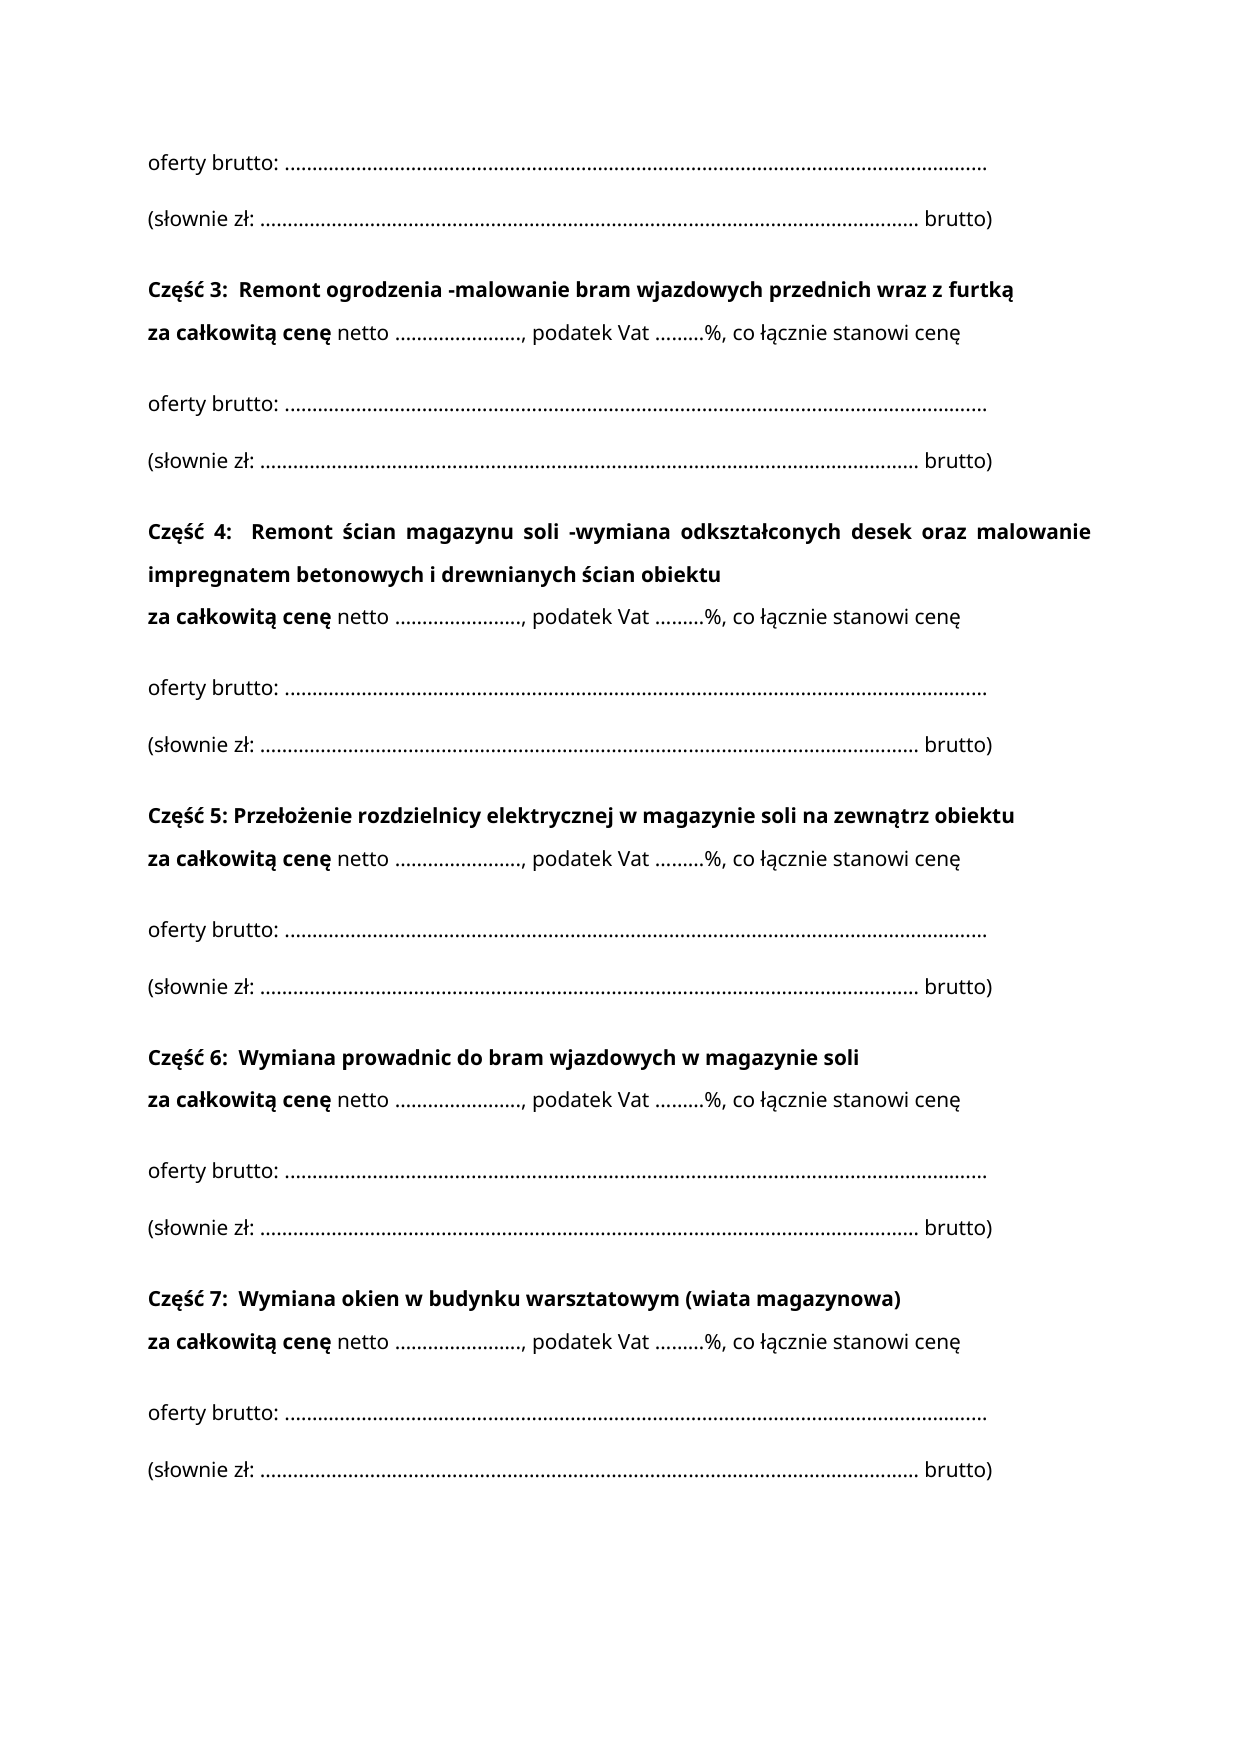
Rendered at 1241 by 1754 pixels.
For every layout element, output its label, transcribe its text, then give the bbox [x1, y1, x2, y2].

text (słownie zł: ………………………………………………………………………………………………………… brutto) [148, 1213, 1093, 1242]
text oferty brutto: .…………………………………………………………………………………………………………….… [148, 673, 1093, 702]
text za całkowitą cenę netto ………………….., podatek Vat ………%, co łącznie stanowi cenę [148, 318, 1093, 347]
text Część 5: Przełożenie rozdzielnicy elektrycznej w magazynie soli na zewnątrz obiektu [148, 801, 1093, 830]
text Część 3: Remont ogrodzenia -malowanie bram wjazdowych przednich wraz z furtką [148, 276, 1093, 304]
text oferty brutto: .…………………………………………………………………………………………………………….… [148, 148, 1093, 176]
text Część 4: Remont ścian magazynu soli -wymiana odkształconych desek oraz malowanie impregnatem betonowych i drewnianych ścian obiektu [148, 517, 1093, 588]
text (słownie zł: ………………………………………………………………………………………………………… brutto) [148, 446, 1093, 474]
text (słownie zł: ………………………………………………………………………………………………………… brutto) [148, 1455, 1093, 1483]
text oferty brutto: .…………………………………………………………………………………………………………….… [148, 1156, 1093, 1185]
text (słownie zł: ………………………………………………………………………………………………………… brutto) [148, 972, 1093, 1000]
text oferty brutto: .…………………………………………………………………………………………………………….… [148, 389, 1093, 418]
text oferty brutto: .…………………………………………………………………………………………………………….… [148, 915, 1093, 943]
text za całkowitą cenę netto ………………….., podatek Vat ………%, co łącznie stanowi cenę [148, 602, 1093, 631]
text oferty brutto: .…………………………………………………………………………………………………………….… [148, 1398, 1093, 1426]
text za całkowitą cenę netto ………………….., podatek Vat ………%, co łącznie stanowi cenę [148, 1327, 1093, 1355]
text Część 7: Wymiana okien w budynku warsztatowym (wiata magazynowa) [148, 1284, 1093, 1313]
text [148, 204, 1093, 233]
text Część 6: Wymiana prowadnic do bram wjazdowych w magazynie soli [148, 1043, 1093, 1071]
text za całkowitą cenę netto ………………….., podatek Vat ………%, co łącznie stanowi cenę [148, 844, 1093, 872]
text (słownie zł: ………………………………………………………………………………………………………… brutto) [148, 730, 1093, 759]
text za całkowitą cenę netto ………………….., podatek Vat ………%, co łącznie stanowi cenę [148, 1085, 1093, 1114]
